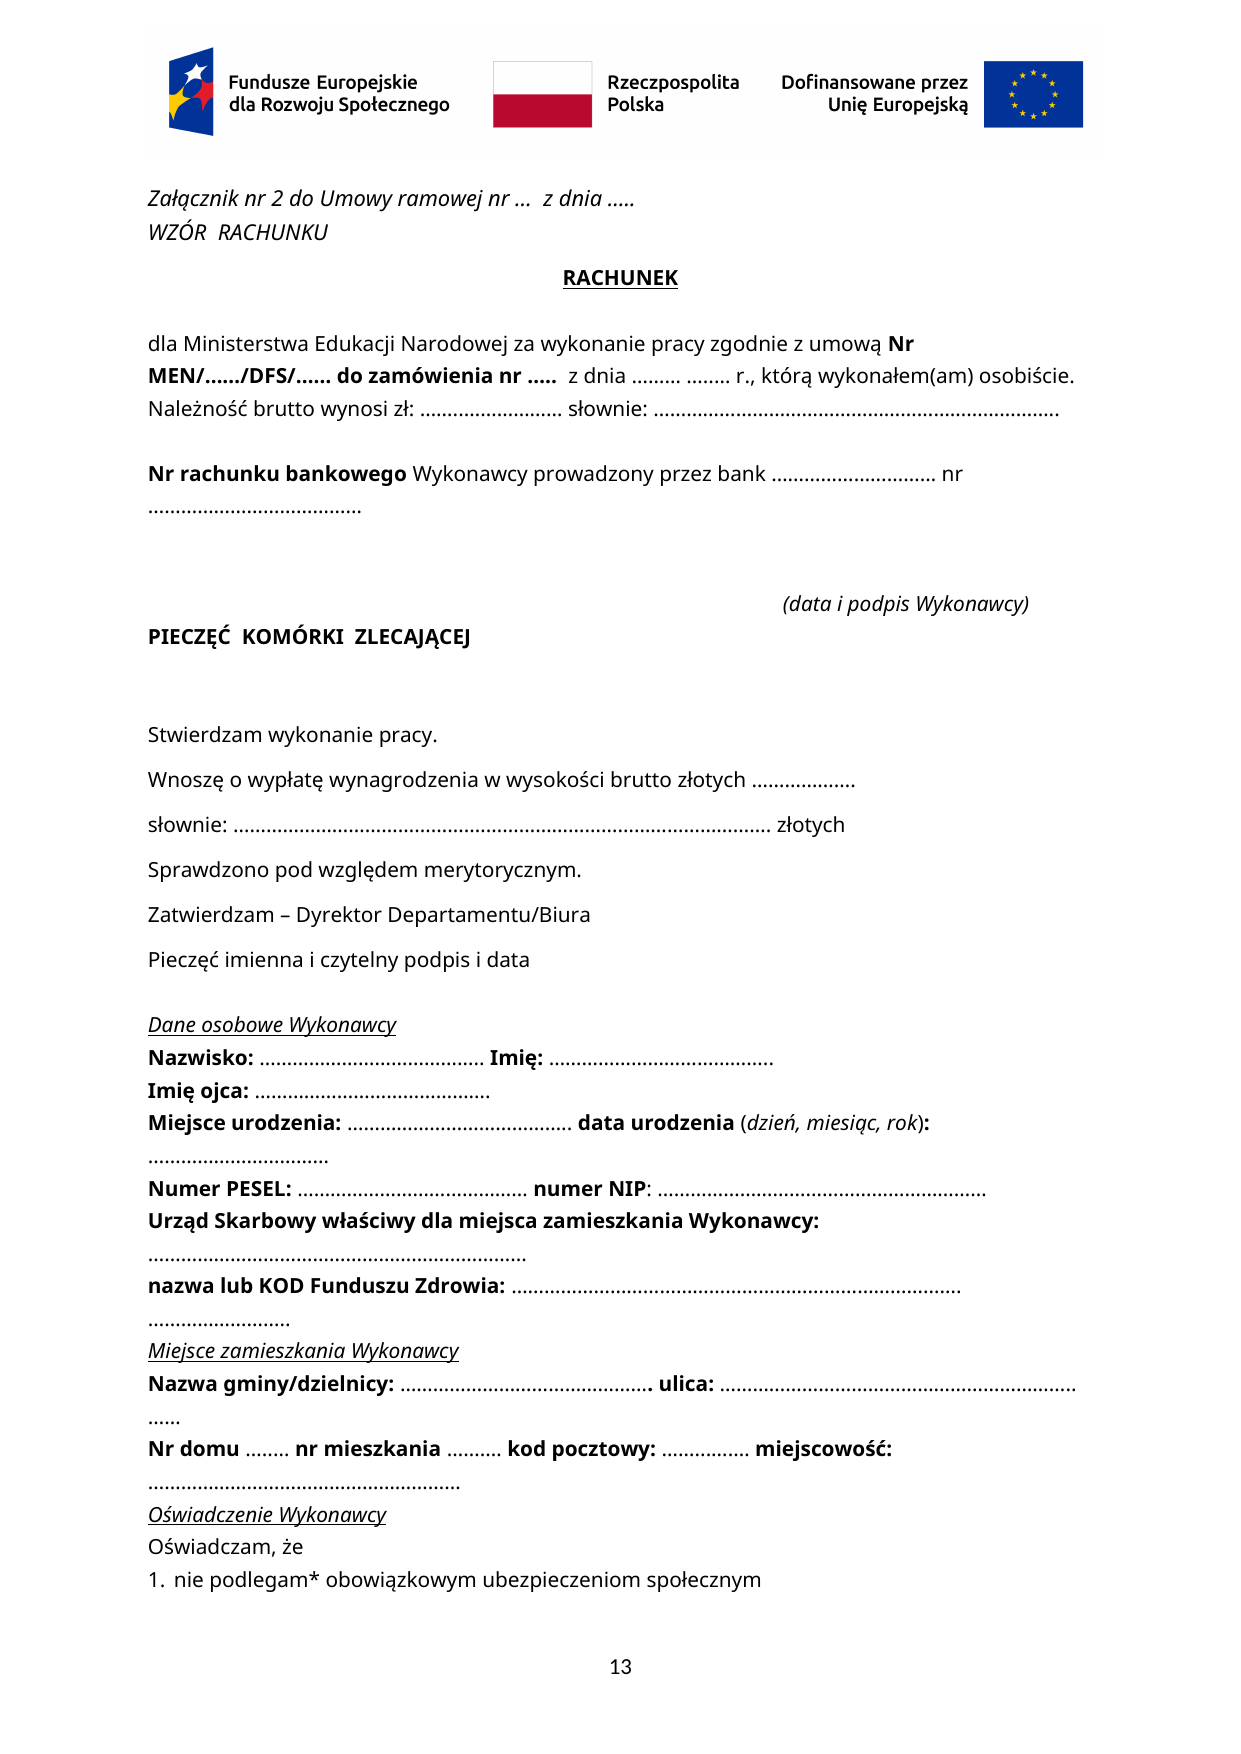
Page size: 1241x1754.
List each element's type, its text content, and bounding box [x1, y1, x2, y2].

text Oświadczam, że [148, 1532, 1092, 1561]
text Załącznik nr 2 do Umowy ramowej nr … z dnia ….. [148, 183, 1092, 212]
text nazwa lub KOD Funduszu Zdrowia: ……………………………………………………………………….…………………….. [148, 1271, 1092, 1332]
text (data i podpis Wykonawcy) [148, 589, 1092, 618]
text Wnoszę o wypłatę wynagrodzenia w wysokości brutto złotych ………………. [148, 765, 1092, 793]
text RACHUNEK [148, 263, 1092, 292]
text dla Ministerstwa Edukacji Narodowej za wykonanie pracy zgodnie z umową Nr MEN/……/DFS/…… do zamówienia nr ….. z dnia ……… …..… r., którą wykonałem(am) osobiście. Należność brutto wynosi zł: ……..……………… słownie: ……………………………………………………………….. [148, 329, 1092, 422]
text 1. nie podlegam* obowiązkowym ubezpieczeniom społecznym [148, 1565, 1092, 1593]
text Nr rachunku bankowego Wykonawcy prowadzony przez bank ………………...……… nr ………………………………… [148, 459, 1092, 520]
text Numer PESEL: …………………………………… numer NIP: …………………………………………………… [148, 1174, 1092, 1202]
text Nr domu …..… nr mieszkania …….… kod pocztowy: ……...….… miejscowość: ………………………………………………… [148, 1434, 1092, 1496]
text Sprawdzono pod względem merytorycznym. [148, 855, 1092, 884]
text Urząd Skarbowy właściwy dla miejsca zamieszkania Wykonawcy: …………………………………………………………... [148, 1206, 1092, 1267]
text Stwierdzam wykonanie pracy. [148, 720, 1092, 748]
text Pieczęć imienna i czytelny podpis i data [148, 945, 1092, 974]
text Dane osobowe Wykonawcy [148, 1011, 1092, 1039]
text słownie: …………………………………….………………………………………………. złotych [148, 810, 1092, 838]
text Miejsce zamieszkania Wykonawcy [148, 1337, 1092, 1365]
text Imię ojca: ……………………………………. [148, 1076, 1092, 1104]
text Nazwisko: ………………………………….. Imię: ………………………………….. [148, 1043, 1092, 1072]
text PIECZĘĆ KOMÓRKI ZLECAJĄCEJ [148, 622, 1092, 651]
text Zatwierdzam – Dyrektor Departamentu/Biura [148, 900, 1092, 929]
text Oświadczenie Wykonawcy [148, 1500, 1092, 1528]
text Nazwa gminy/dzielnicy: ………………………………………. ulica: ………………………………………………………..…… [148, 1369, 1092, 1430]
text WZÓR RACHUNKU [148, 217, 1092, 247]
text Miejsce urodzenia: ………………………………….. data urodzenia (dzień, miesiąc, rok): …………………………… [148, 1108, 1092, 1169]
picture [147, 25, 1105, 158]
